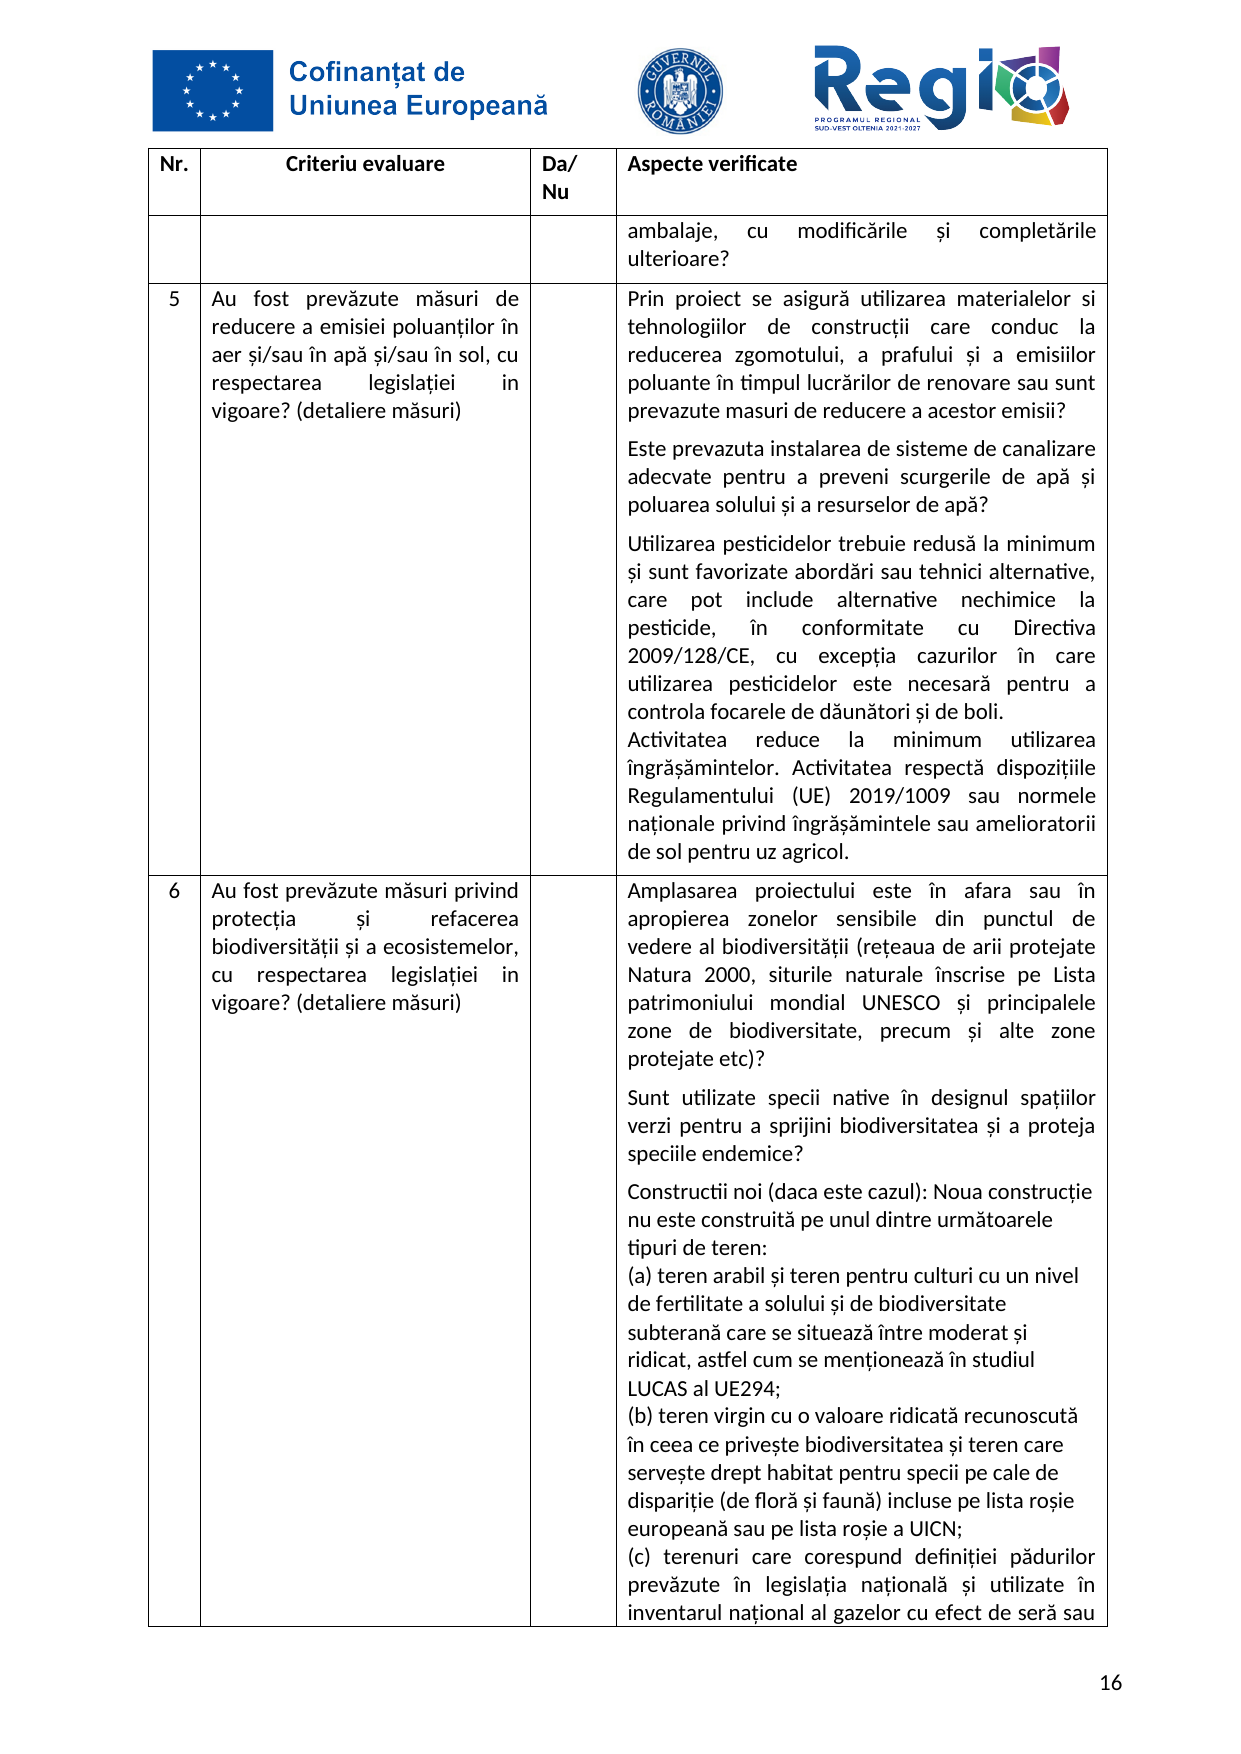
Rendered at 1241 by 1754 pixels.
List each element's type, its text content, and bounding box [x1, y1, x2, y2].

table_cell [531, 216, 616, 283]
table_cell [531, 876, 616, 1626]
table_header Criteriu evaluare [201, 149, 530, 215]
picture [147, 45, 550, 135]
table_cell 6 [149, 876, 200, 1626]
table_cell 5 [149, 284, 200, 875]
picture [812, 44, 1071, 133]
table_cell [617, 876, 1107, 1626]
table_header Nr. [149, 149, 200, 215]
table_cell Au fost prevăzute măsuri de reducere a emisiei poluanților în aer și/sau în apă și/sau în sol, cu respectarea legislației in vigoare? (detaliere măsuri) [201, 284, 530, 875]
table_header Da/Nu [531, 149, 616, 215]
picture [633, 46, 728, 136]
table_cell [617, 216, 1107, 283]
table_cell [201, 876, 530, 1626]
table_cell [201, 216, 530, 283]
table_cell 4 [149, 216, 200, 283]
table_header Aspecte verificate [617, 149, 1107, 215]
table_cell Prin proiect se asigură utilizarea materialelor si tehnologiilor de construcții care conduc la reducerea zgomotului, a prafului și a emisiilor poluante în timpul lucrărilor de renovare sau sunt prevazute masuri de reducere a acestor emisii? Este prevazuta instalarea de sisteme de canalizare adecvate pentru a preveni scurgerile de apă și poluarea solului și a resurselor de apă? Utilizarea pesticidelor trebuie redusă la minimum și sunt favorizate abordări sau tehnici alternative, care pot include alternative nechimice la pesticide, în conformitate cu Directiva 2009/128/CE, cu excepția cazurilor în care utilizarea pesticidelor este necesară pentru a controla focarele de dăunători și de boli. Activitatea reduce la minimum utilizarea îngrășămintelor. Activitatea respectă dispozițiile Regulamentului (UE) 2019/1009 sau normele naționale privind îngrășămintele sau amelioratorii de sol pentru uz agricol. [617, 284, 1107, 875]
table_cell [531, 284, 616, 875]
